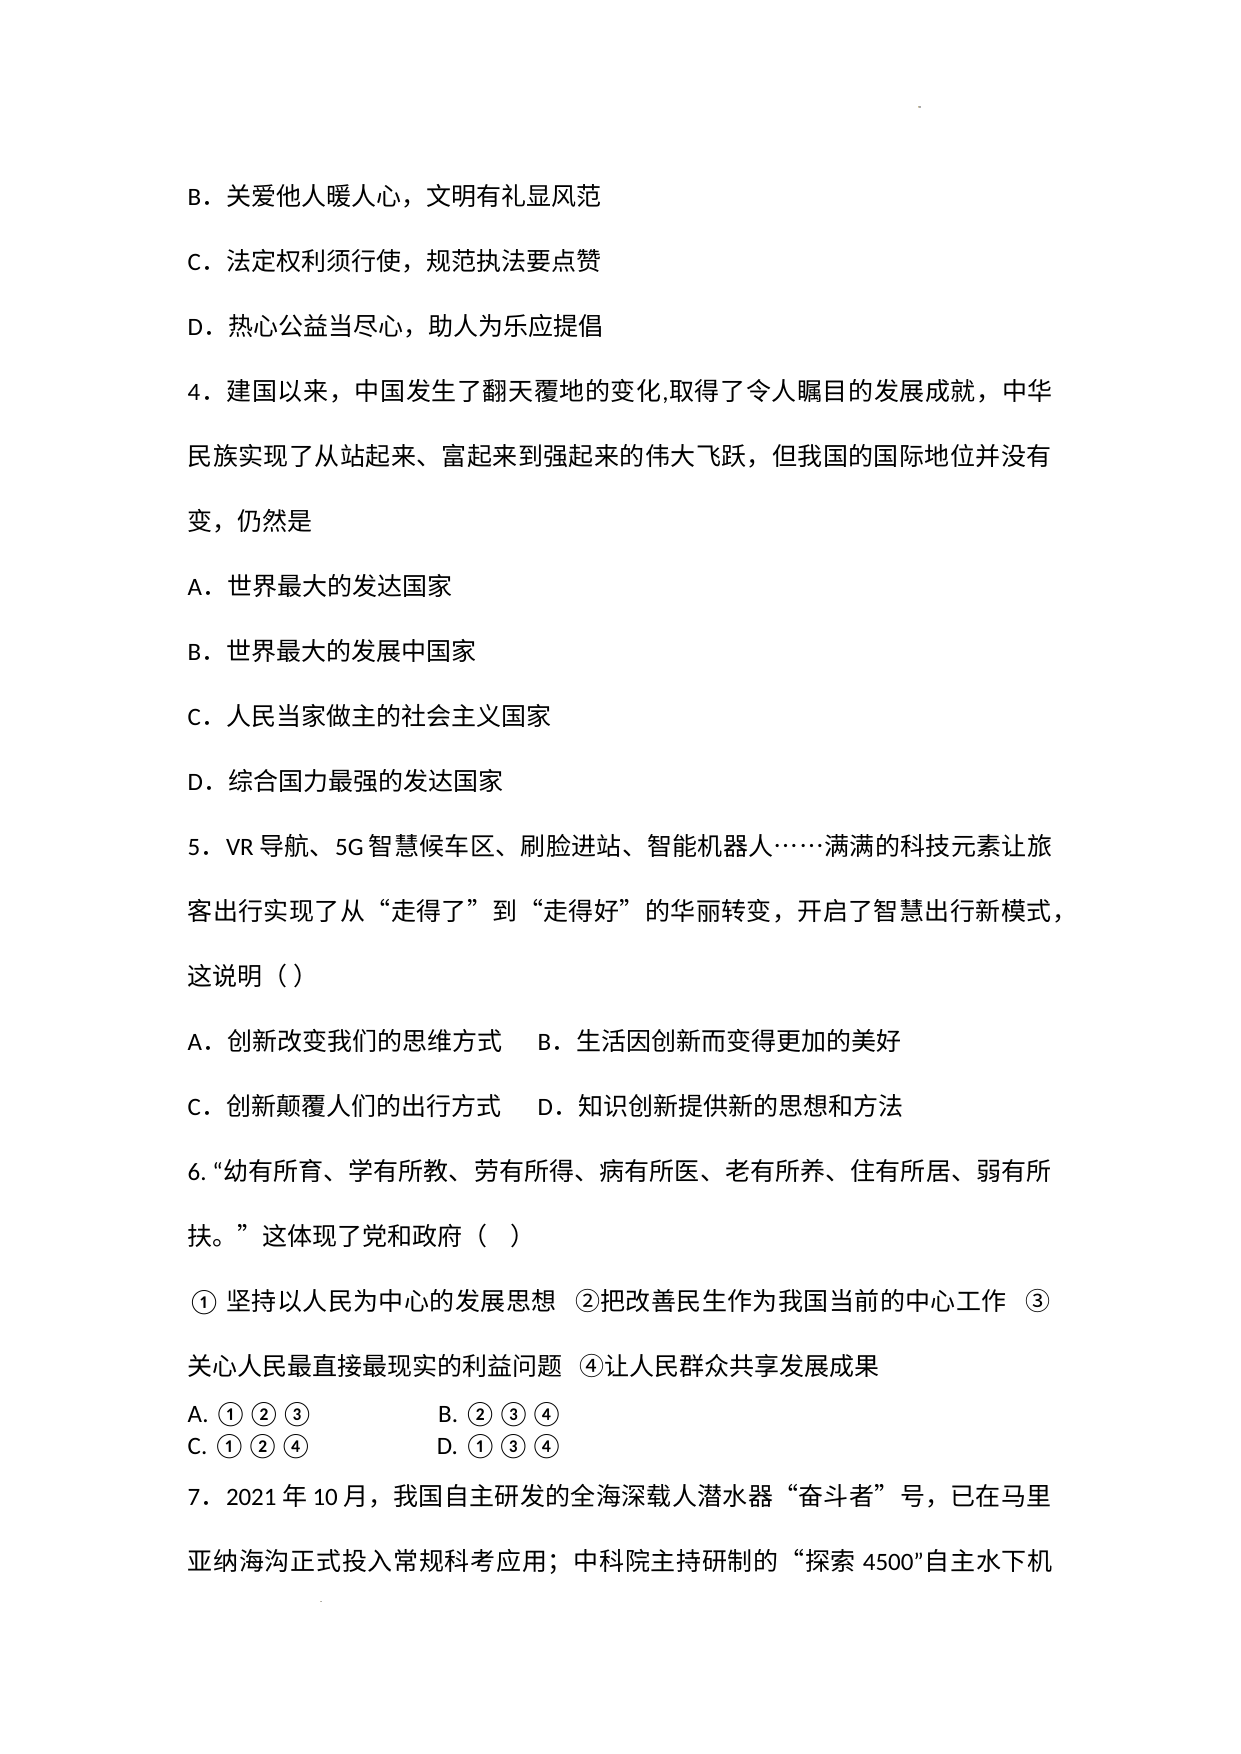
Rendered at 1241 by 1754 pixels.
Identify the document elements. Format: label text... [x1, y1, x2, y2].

list B．关爱他人暖人心，文明有礼显风范 [187, 162, 1053, 227]
list C．人民当家做主的社会主义国家 [187, 682, 1053, 747]
list D．综合国力最强的发达国家 [187, 747, 1053, 812]
list C．创新颠覆人们的出行方式 D．知识创新提供新的思想和方法 [187, 1072, 1053, 1137]
list A．创新改变我们的思维方式 B．生活因创新而变得更加的美好 [187, 1007, 1053, 1072]
list D．热心公益当尽心，助人为乐应提倡 [187, 292, 1053, 357]
list A. ①②③ B. ②③④ [187, 1397, 1053, 1429]
list 4．建国以来，中国发生了翻天覆地的变化,取得了令人瞩目的发展成就，中华民族实现了从站起来、富起来到强起来的伟大飞跃，但我国的国际地位并没有变，仍然是 [187, 357, 1053, 552]
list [187, 1462, 1053, 1592]
list C. ①②④ D. ①③④ [187, 1429, 1053, 1462]
list 5．VR导航、5G智慧候车区、刷脸进站、智能机器人……满满的科技元素让旅客出行实现了从“走得了”到“走得好”的华丽转变，开启了智慧出行新模式，这说明（ ） [187, 812, 1053, 1007]
list 6. “幼有所育、学有所教、劳有所得、病有所医、老有所养、住有所居、弱有所扶。”这体现了党和政府（ ） [187, 1137, 1053, 1267]
list B．世界最大的发展中国家 [187, 617, 1053, 682]
list ①坚持以人民为中心的发展思想 ②把改善民生作为我国当前的中心工作 ③关心人民最直接最现实的利益问题 ④让人民群众共享发展成果 [187, 1267, 1053, 1397]
list A．世界最大的发达国家 [187, 552, 1053, 617]
list C．法定权利须行使，规范执法要点赞 [187, 227, 1053, 292]
